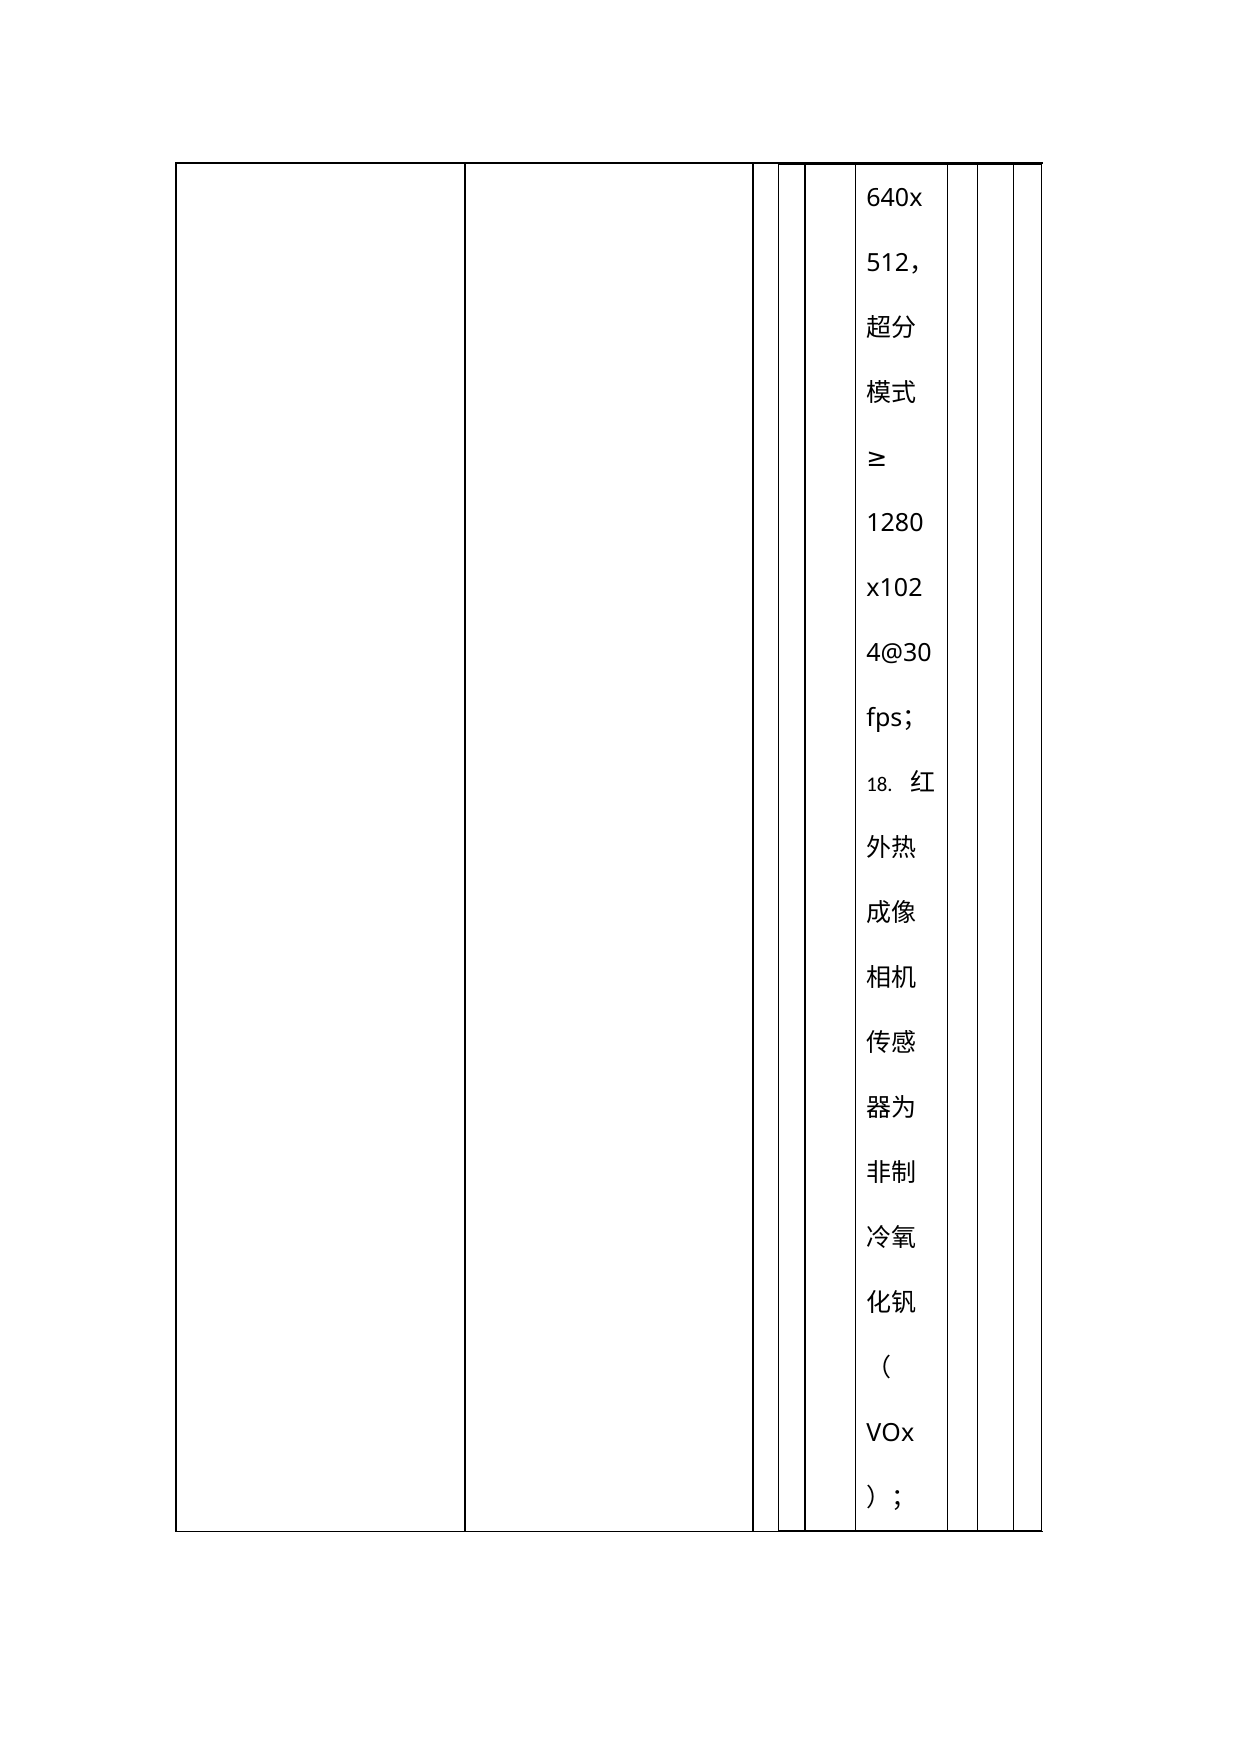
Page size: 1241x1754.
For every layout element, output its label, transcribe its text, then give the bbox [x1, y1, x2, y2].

table_cell [806, 165, 855, 1530]
table_cell [779, 165, 804, 1530]
table_cell [978, 165, 1013, 1530]
table_cell [466, 164, 752, 1531]
table_cell [754, 164, 778, 1531]
table_cell [1014, 165, 1041, 1530]
table_cell 1 [177, 164, 464, 1531]
table_cell [948, 165, 977, 1530]
table_cell [856, 165, 947, 1530]
